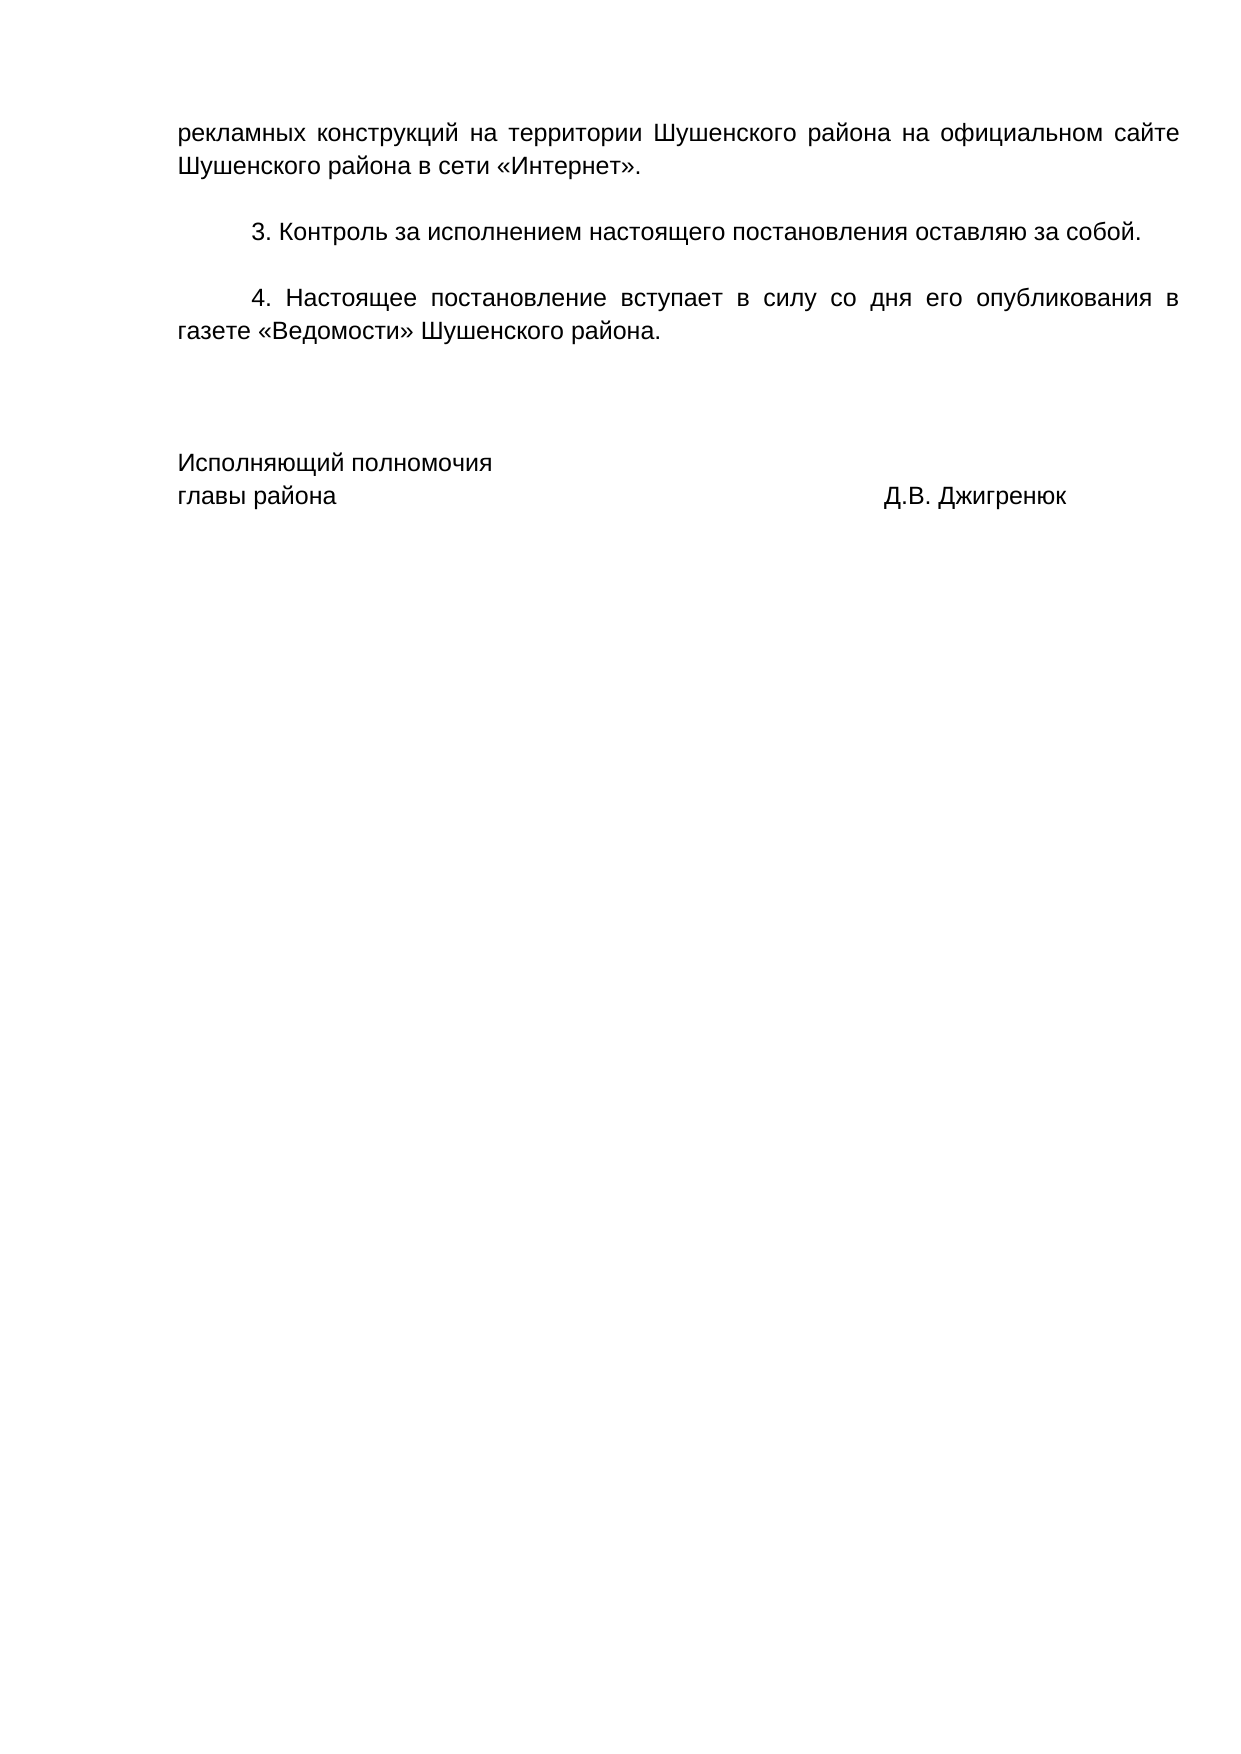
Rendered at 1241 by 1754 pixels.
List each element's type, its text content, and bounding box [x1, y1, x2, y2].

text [177, 118, 1181, 180]
text 4. Настоящее постановление вступает в силу со дня его опубликования в газете «Ведомости» Шушенского района. [177, 283, 1181, 345]
text 3. Контроль за исполнением настоящего постановления оставляю за собой. [177, 217, 1181, 246]
text Исполняющий полномочия [177, 448, 1181, 477]
text главы района Д.В. Джигренюк [177, 481, 1181, 510]
